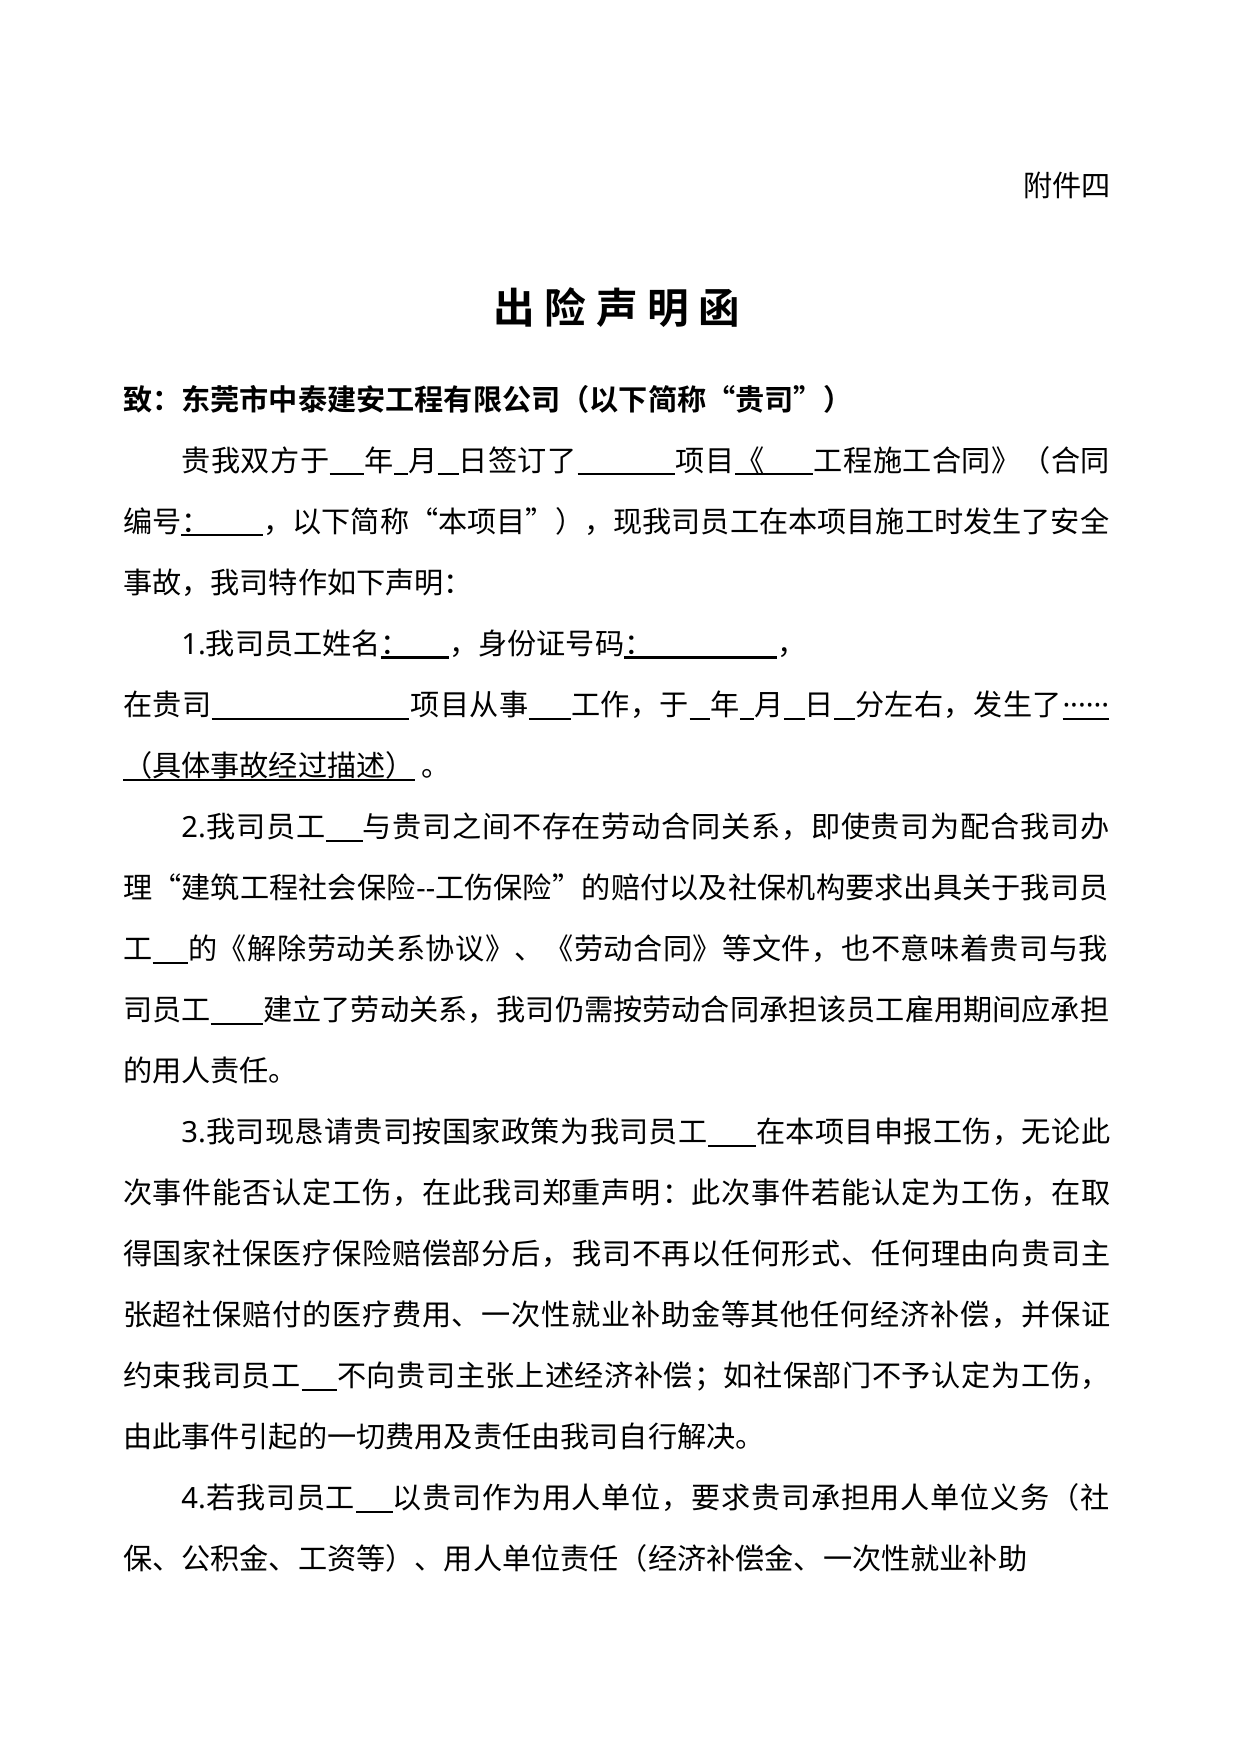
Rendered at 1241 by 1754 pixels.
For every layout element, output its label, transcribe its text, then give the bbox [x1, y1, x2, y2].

list 1.我司员工姓名： ，身份证号码： ， [123, 611, 1110, 672]
list 在贵司 项目从事 工作，于 年 月 日 分左右，发生了······（具体事故经过描述） 。 [123, 672, 1110, 794]
text 致：东莞市中泰建安工程有限公司（以下简称“贵司”） [123, 367, 1110, 428]
list 4.若我司员工 以贵司作为用人单位，要求贵司承担用人单位义务（社保、公积金、工资等）、用人单位责任（经济补偿金、一次性就业补助 [123, 1466, 1110, 1588]
list 2.我司员工 与贵司之间不存在劳动合同关系，即使贵司为配合我司办理“建筑工程社会保险--工伤保险”的赔付以及社保机构要求出具关于我司员工 的《解除劳动关系协议》、《劳动合同》等文件，也不意味着贵司与我司员工 建立了劳动关系，我司仍需按劳动合同承担该员工雇用期间应承担的用人责任。 [123, 794, 1110, 1099]
text 附件四 [123, 153, 1110, 214]
list 贵我双方于 年 月 日签订了 项目《 工程施工合同》（合同编号： ，以下简称“本项目”），现我司员工在本项目施工时发生了安全事故，我司特作如下声明： [123, 428, 1110, 611]
list 3.我司现恳请贵司按国家政策为我司员工 在本项目申报工伤，无论此次事件能否认定工伤，在此我司郑重声明：此次事件若能认定为工伤，在取得国家社保医疗保险赔偿部分后，我司不再以任何形式、任何理由向贵司主张超社保赔付的医疗费用、一次性就业补助金等其他任何经济补偿，并保证约束我司员工 不向贵司主张上述经济补偿；如社保部门不予认定为工伤，由此事件引起的一切费用及责任由我司自行解决。 [123, 1099, 1110, 1466]
text 出 险 声 明 函 [123, 275, 1110, 336]
